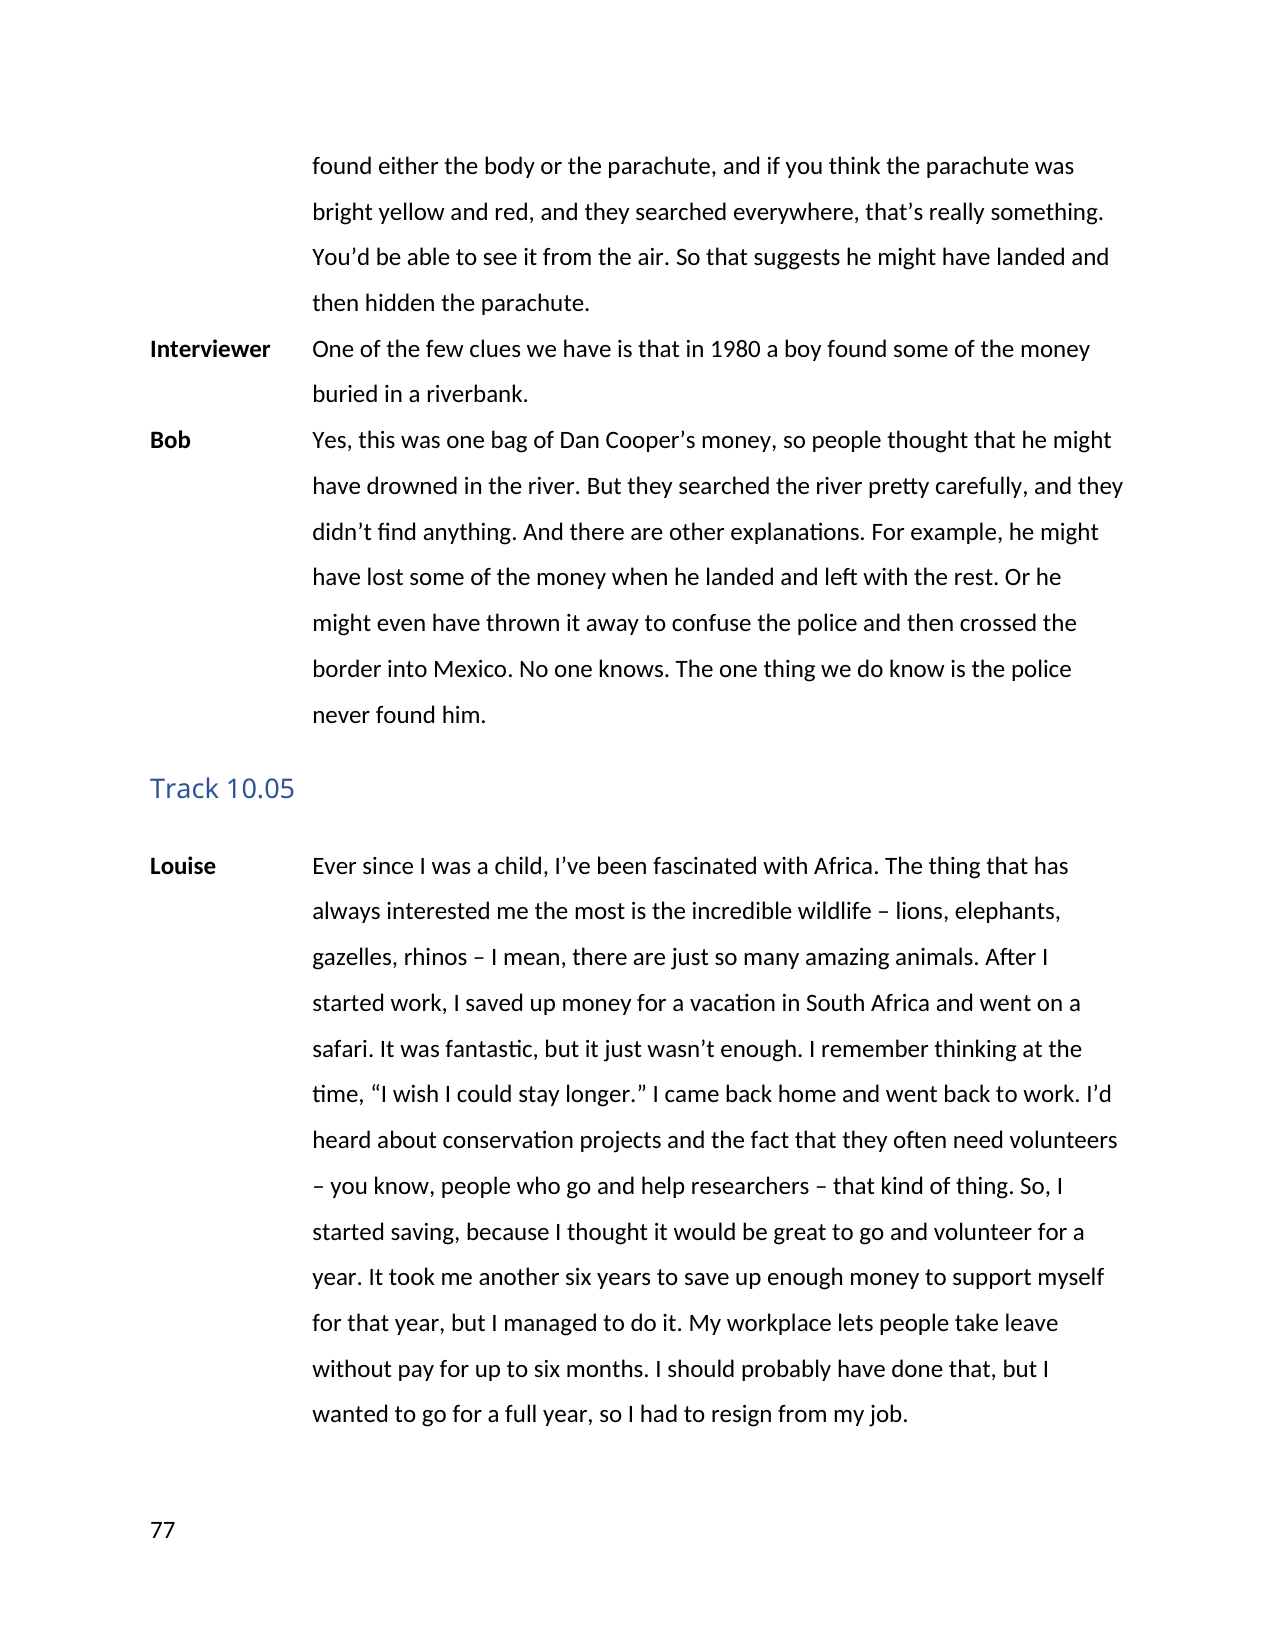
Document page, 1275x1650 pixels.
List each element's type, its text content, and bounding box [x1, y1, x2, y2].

text Louise Ever since I was a child, I’ve been fascinated with Africa. The thing that has always interested me the most is the incredible wildlife – lions, elephants, gazelles, rhinos – I mean, there are just so many amazing animals. After I started work, I saved up money for a vacation in South Africa and went on a safari. It was fantastic, but it just wasn’t enough. I remember thinking at the time, “I wish I could stay longer.” I came back home and went back to work. I’d heard about conservation projects and the fact that they often need volunteers – you know, people who go and help researchers – that kind of thing. So, I started saving, because I thought it would be great to go and volunteer for a year. It took me another six years to save up enough money to support myself for that year, but I managed to do it. My workplace lets people take leave without pay for up to six months. I should probably have done that, but I wanted to go for a full year, so I had to resign from my job. [150, 850, 1125, 1429]
text Interviewer One of the few clues we have is that in 1980 a boy found some of the money buried in a riverbank. [150, 333, 1125, 409]
text Bob Yes, this was one bag of Dan Cooper’s money, so people thought that he might have drowned in the river. But they searched the river pretty carefully, and they didn’t find anything. And there are other explanations. For example, he might have lost some of the money when he landed and left with the rest. Or he might even have thrown it away to confuse the police and then crossed the border into Mexico. No one knows. The one thing we do know is the police never found him. [150, 424, 1125, 729]
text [150, 150, 1125, 318]
subtitle Track 10.05 [150, 769, 1125, 806]
